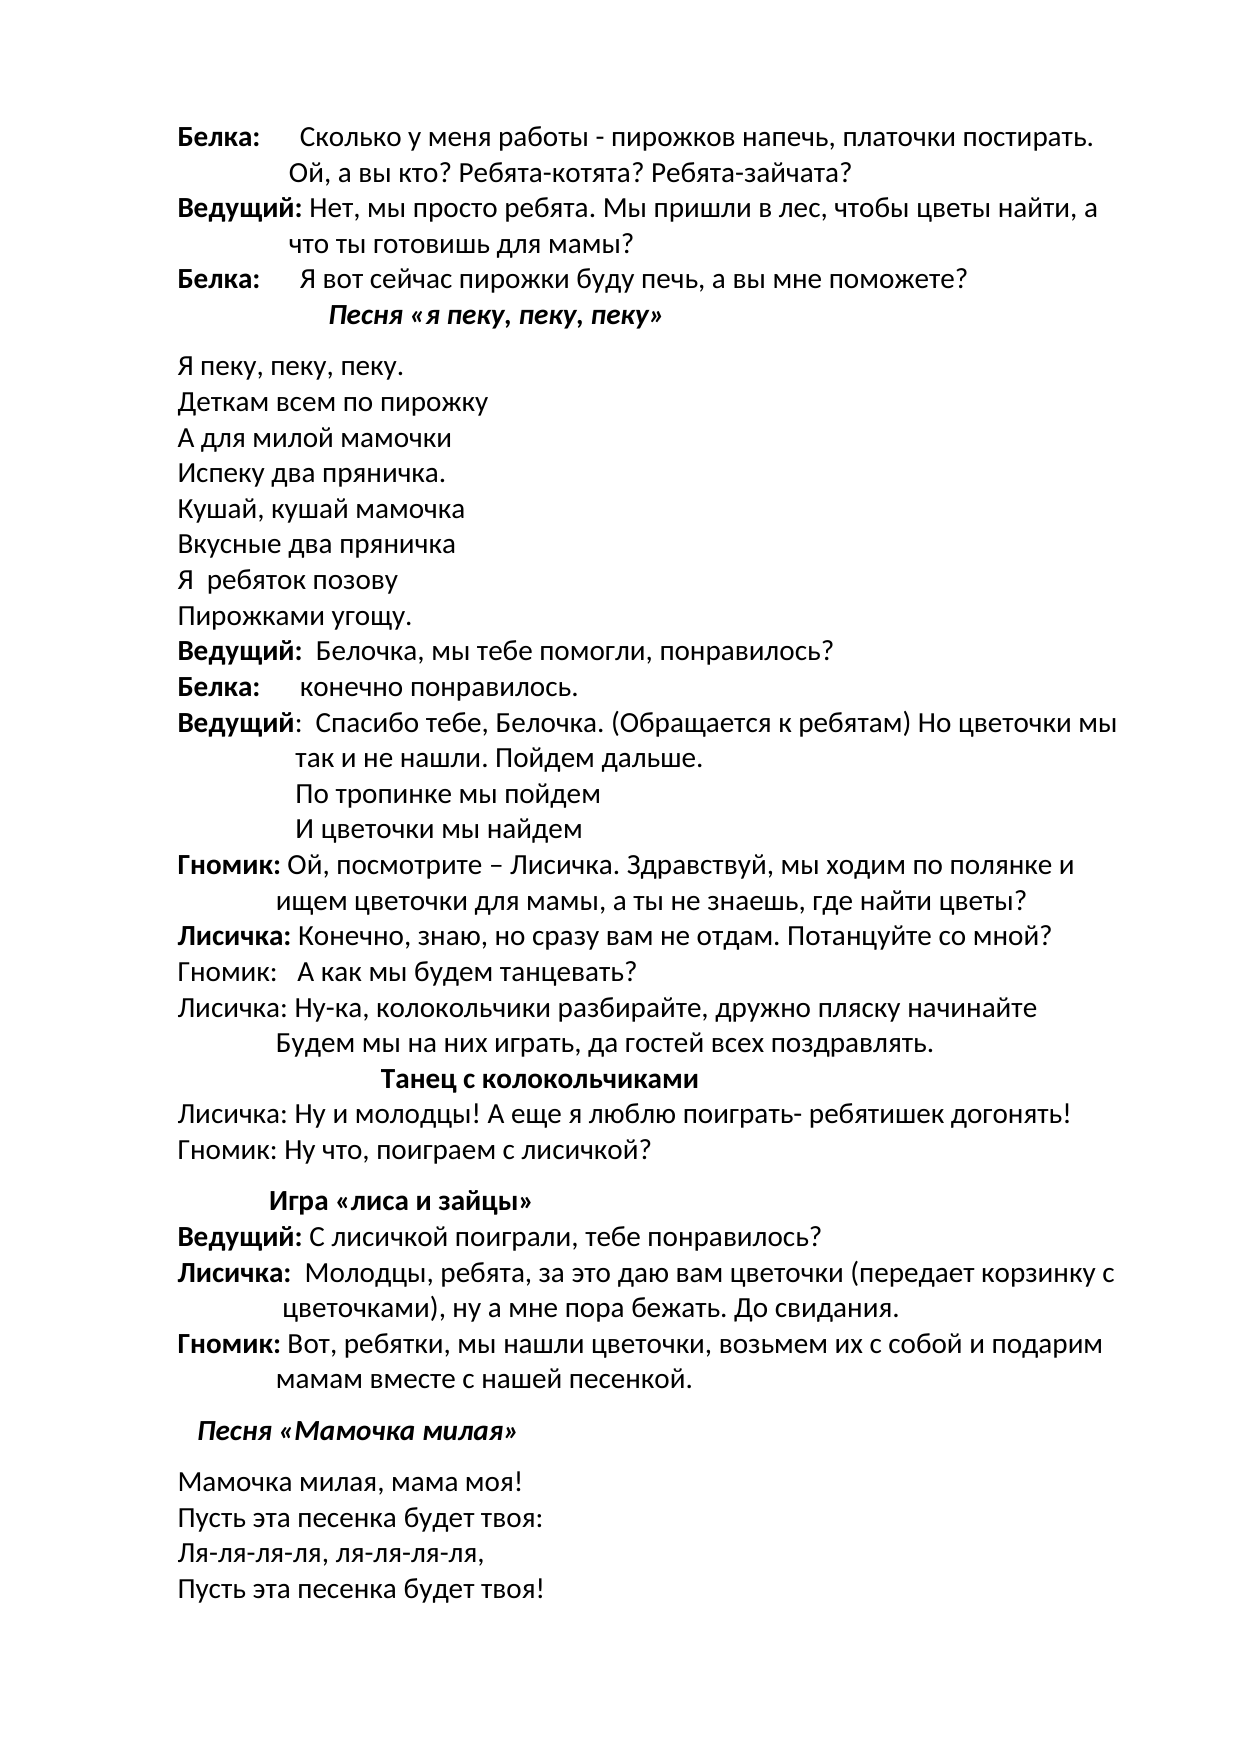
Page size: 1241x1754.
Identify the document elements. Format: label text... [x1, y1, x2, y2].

text Песня «Мамочка милая» [177, 1412, 1152, 1447]
text Испеку два пряничка. [177, 454, 1152, 490]
text Ведущий: Белочка, мы тебе помогли, понравилось? Белка: конечно понравилось. Ведущий: Спасибо тебе, Белочка. (Обращается к ребятам) Но цветочки мы так и не нашли. Пойдем дальше. По тропинке мы пойдем И цветочки мы найдем Гномик: Ой, посмотрите – Лисичка. Здравствуй, мы ходим по полянке и ищем цветочки для мамы, а ты не знаешь, где найти цветы? Лисичка: Конечно, знаю, но сразу вам не отдам. Потанцуйте со мной? Гномик: А как мы будем танцевать? Лисичка: Ну-ка, колокольчики разбирайте, дружно пляску начинайте Будем мы на них играть, да гостей всех поздравлять. Танец с колокольчиками Лисичка: Ну и молодцы! А еще я люблю поиграть- ребятишек догонять! Гномик: Ну что, поиграем с лисичкой? [177, 632, 1152, 1167]
text Кушай, кушай мамочка [177, 490, 1152, 526]
text Пусть эта песенка будет твоя: [177, 1499, 1152, 1534]
text А для милой мамочки [177, 419, 1152, 454]
text Я пеку, пеку, пеку. [177, 347, 1152, 383]
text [177, 118, 1152, 332]
text Пирожками угощу. [177, 597, 1152, 632]
text Ля-ля-ля-ля, ля-ля-ля-ля, [177, 1534, 1152, 1570]
text Вкусные два пряничка [177, 526, 1152, 561]
text Пусть эта песенка будет твоя! [177, 1570, 1152, 1606]
text Мамочка милая, мама моя! [177, 1463, 1152, 1499]
text Я ребяток позову [177, 561, 1152, 597]
text Игра «лиса и зайцы» Ведущий: С лисичкой поиграли, тебе понравилось? Лисичка: Молодцы, ребята, за это даю вам цветочки (передает корзинку с цветочками), ну а мне пора бежать. До свидания. Гномик: Вот, ребятки, мы нашли цветочки, возьмем их с собой и подарим мамам вместе с нашей песенкой. [177, 1182, 1152, 1396]
text Деткам всем по пирожку [177, 383, 1152, 419]
